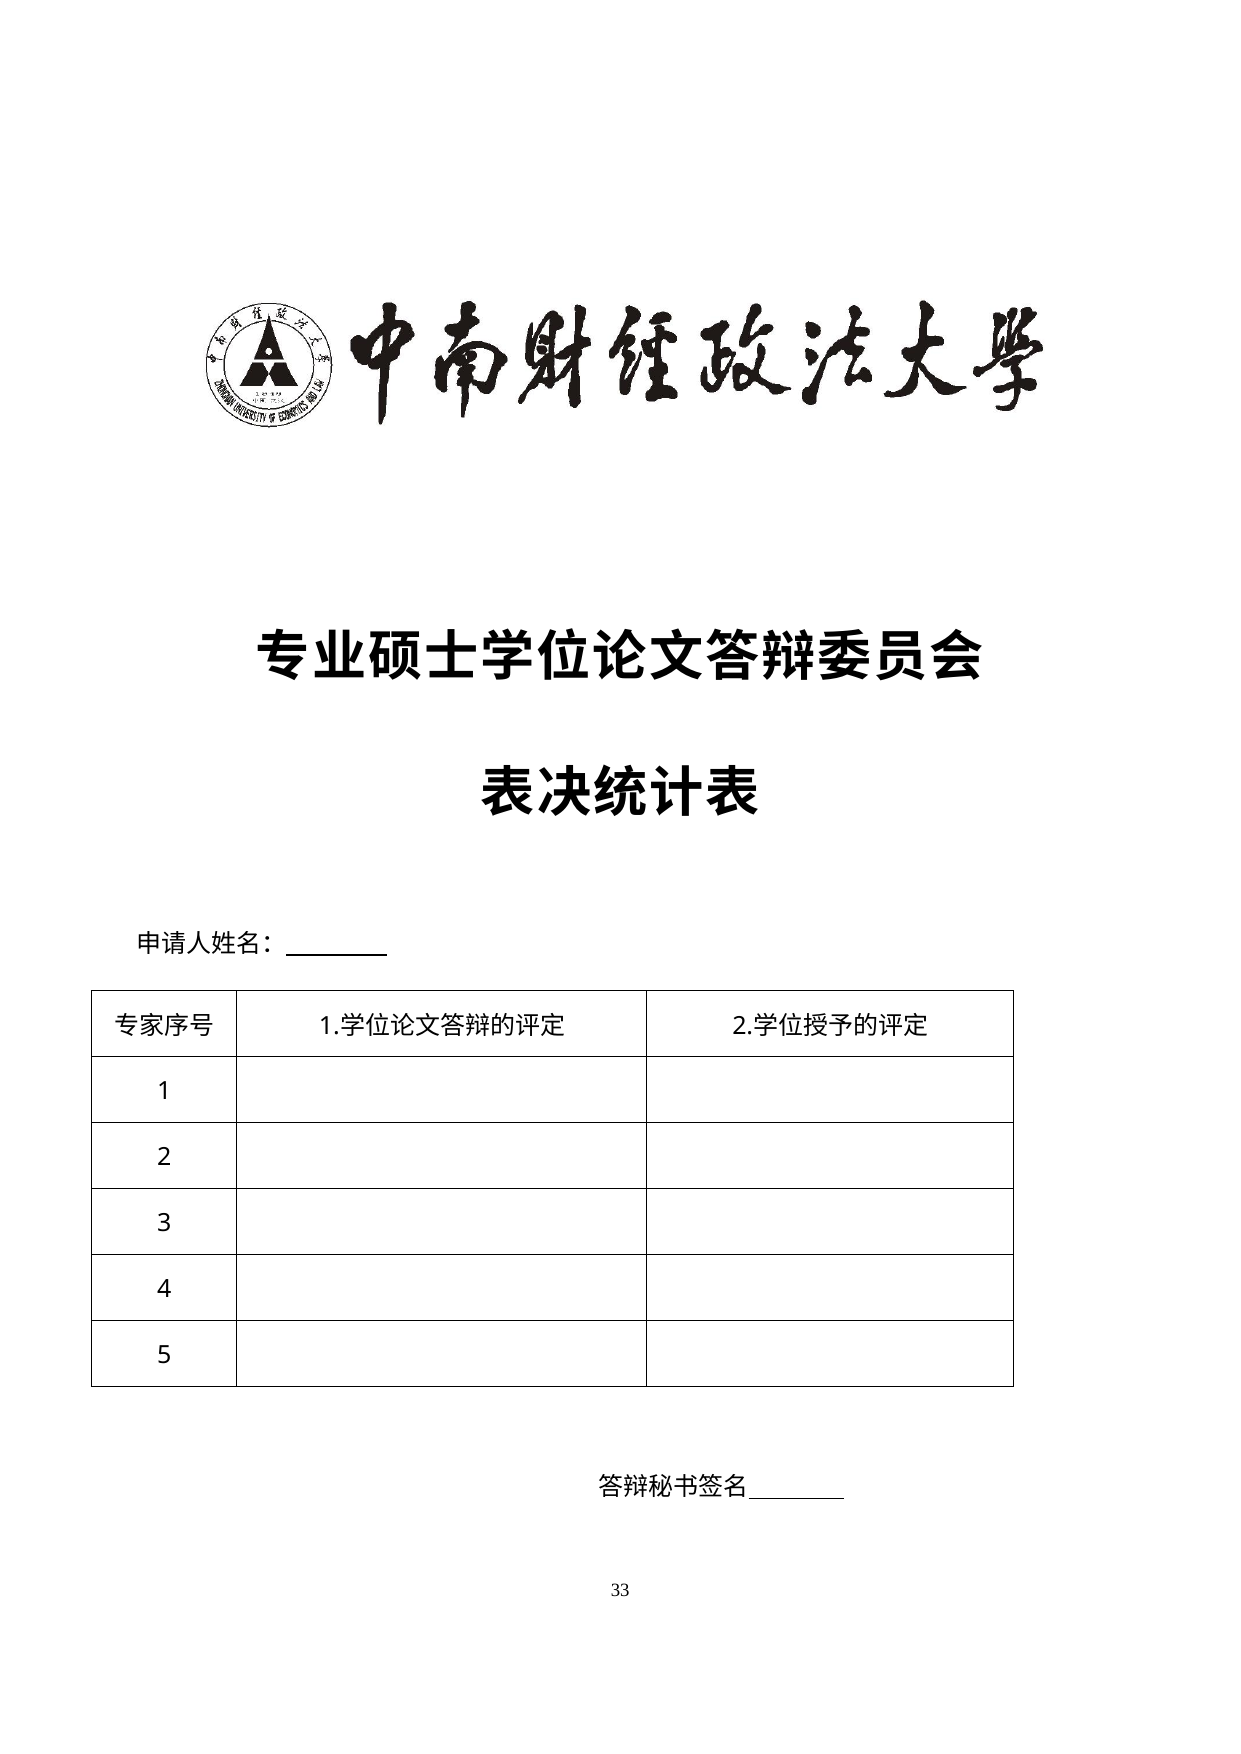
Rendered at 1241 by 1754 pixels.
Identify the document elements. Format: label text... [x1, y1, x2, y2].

text 申请人姓名： [136, 909, 1104, 974]
table_header 2.学位授予的评定 [647, 991, 1013, 1056]
table_cell [647, 1189, 1013, 1254]
table_cell 2 [92, 1123, 236, 1188]
text 专业硕士学位论文答辩委员会 [136, 603, 1104, 700]
table_cell 5 [92, 1321, 236, 1386]
picture [203, 300, 334, 429]
table_cell [237, 1123, 646, 1188]
table_cell [647, 1123, 1013, 1188]
table_cell [647, 1057, 1013, 1122]
table_header 专家序号 [92, 991, 236, 1056]
table_cell 3 [92, 1189, 236, 1254]
table_header 1.学位论文答辩的评定 [237, 991, 646, 1056]
table_cell 4 [92, 1255, 236, 1320]
table_cell [647, 1321, 1013, 1386]
table_cell [237, 1189, 646, 1254]
text 答辩秘书签名 [136, 1452, 1104, 1517]
table_cell 1 [92, 1057, 236, 1122]
table_cell [647, 1255, 1013, 1320]
text 表决统计表 [136, 739, 1104, 837]
picture [348, 298, 1045, 427]
table_cell [237, 1255, 646, 1320]
table_cell [237, 1321, 646, 1386]
table_cell [237, 1057, 646, 1122]
